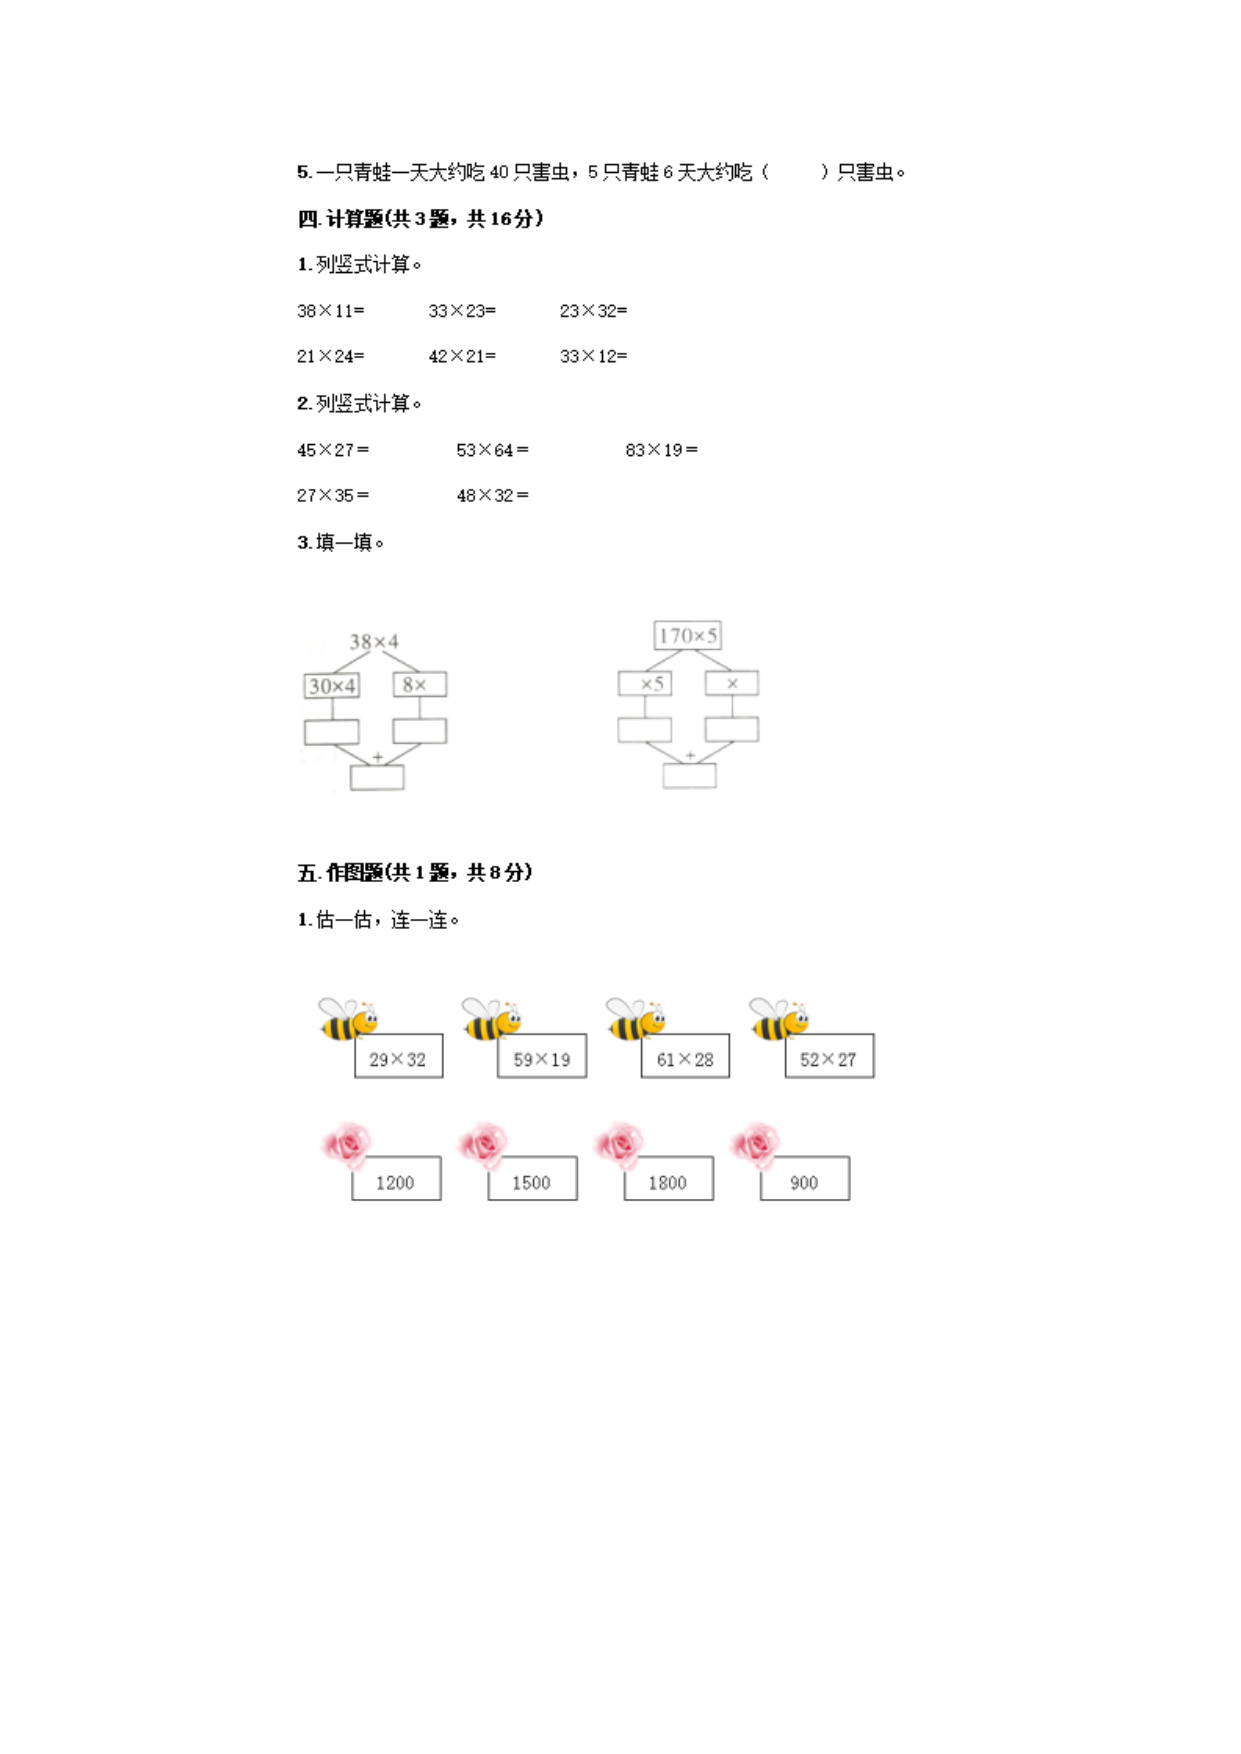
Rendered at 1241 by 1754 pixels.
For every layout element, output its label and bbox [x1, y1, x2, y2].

picture [256, 162, 984, 1248]
